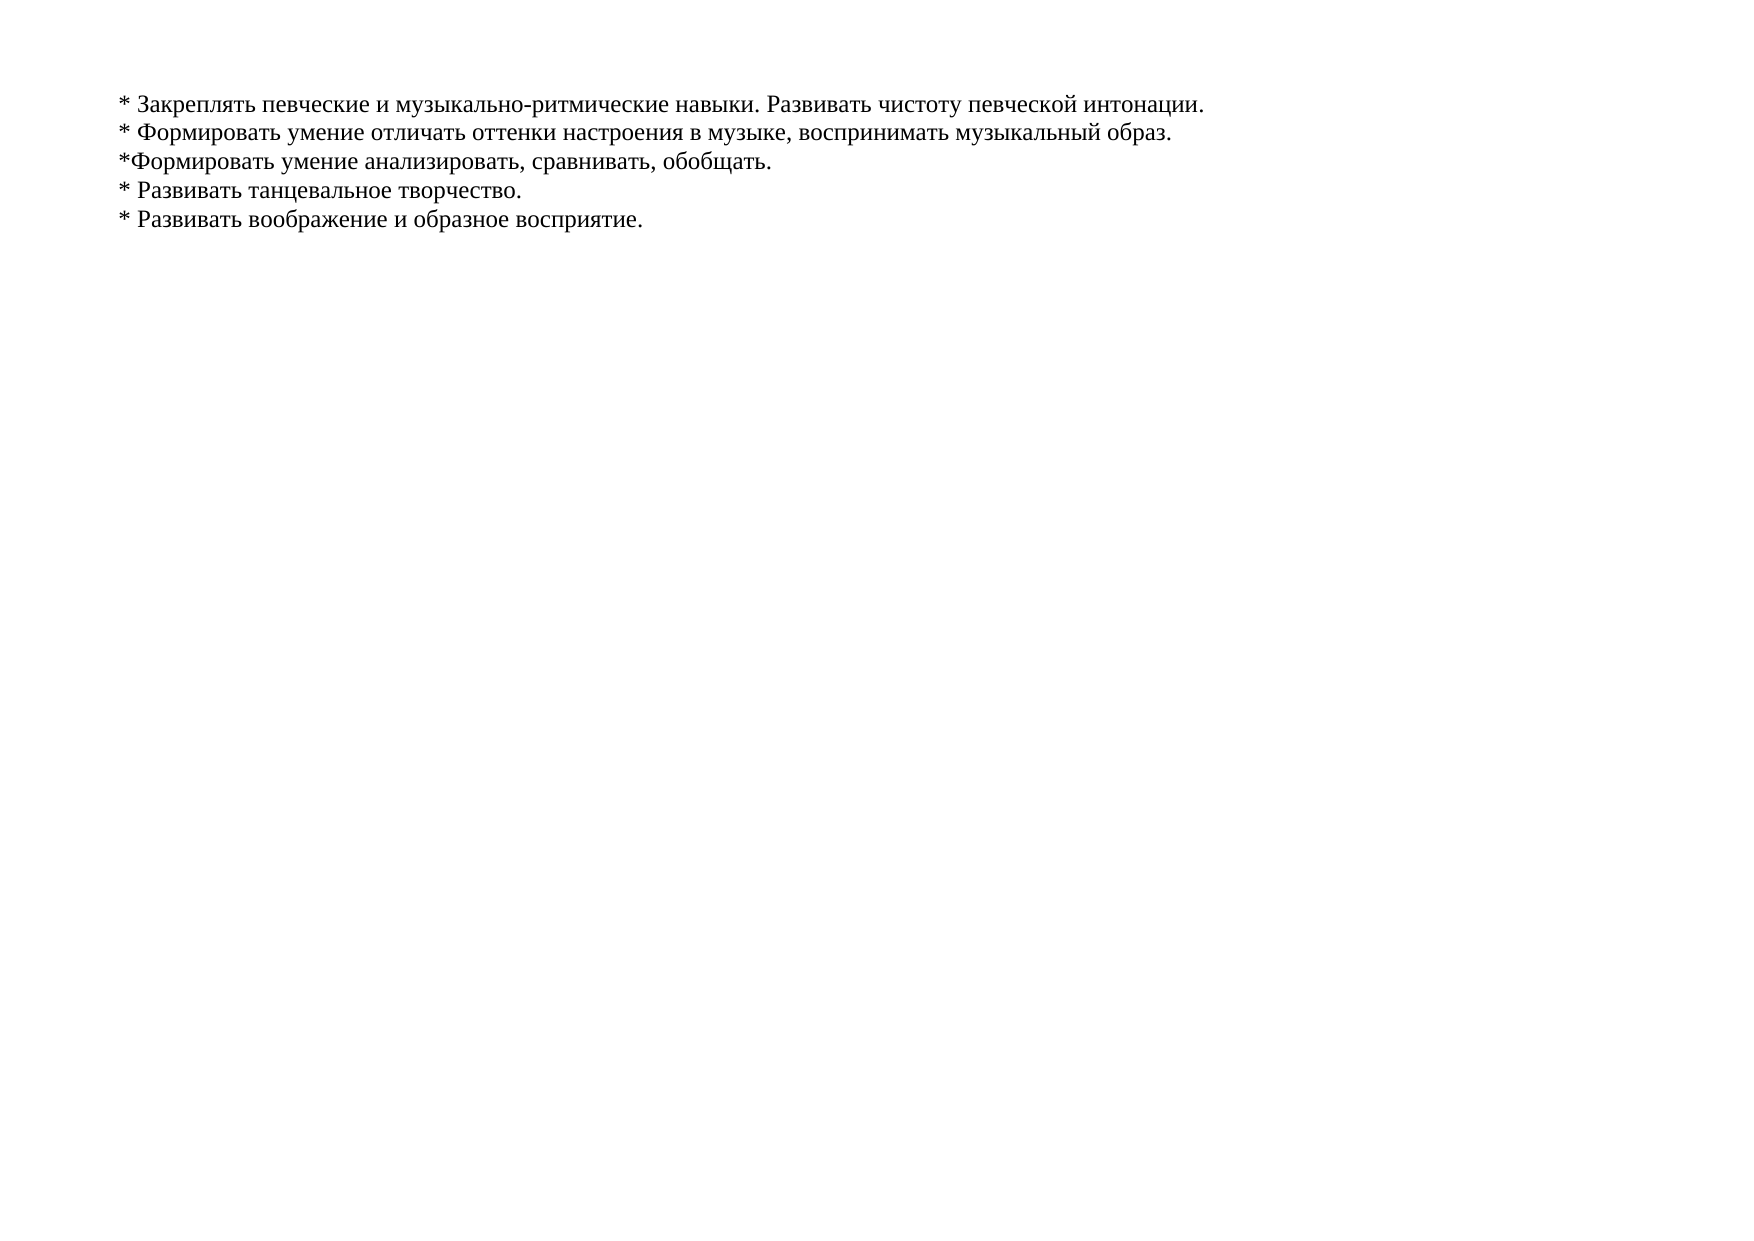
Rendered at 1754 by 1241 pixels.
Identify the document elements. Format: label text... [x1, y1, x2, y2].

text * Формировать умение отличать оттенки настроения в музыке, воспринимать музыкальный образ. [118, 117, 1636, 146]
text *Формировать умение анализировать, сравнивать, обобщать. [118, 146, 1636, 175]
text * Развивать танцевальное творчество. [118, 175, 1636, 204]
text * Закреплять певческие и музыкально-ритмические навыки. Развивать чистоту певческой интонации. [118, 89, 1636, 117]
text * Развивать воображение и образное восприятие. [118, 204, 1636, 232]
